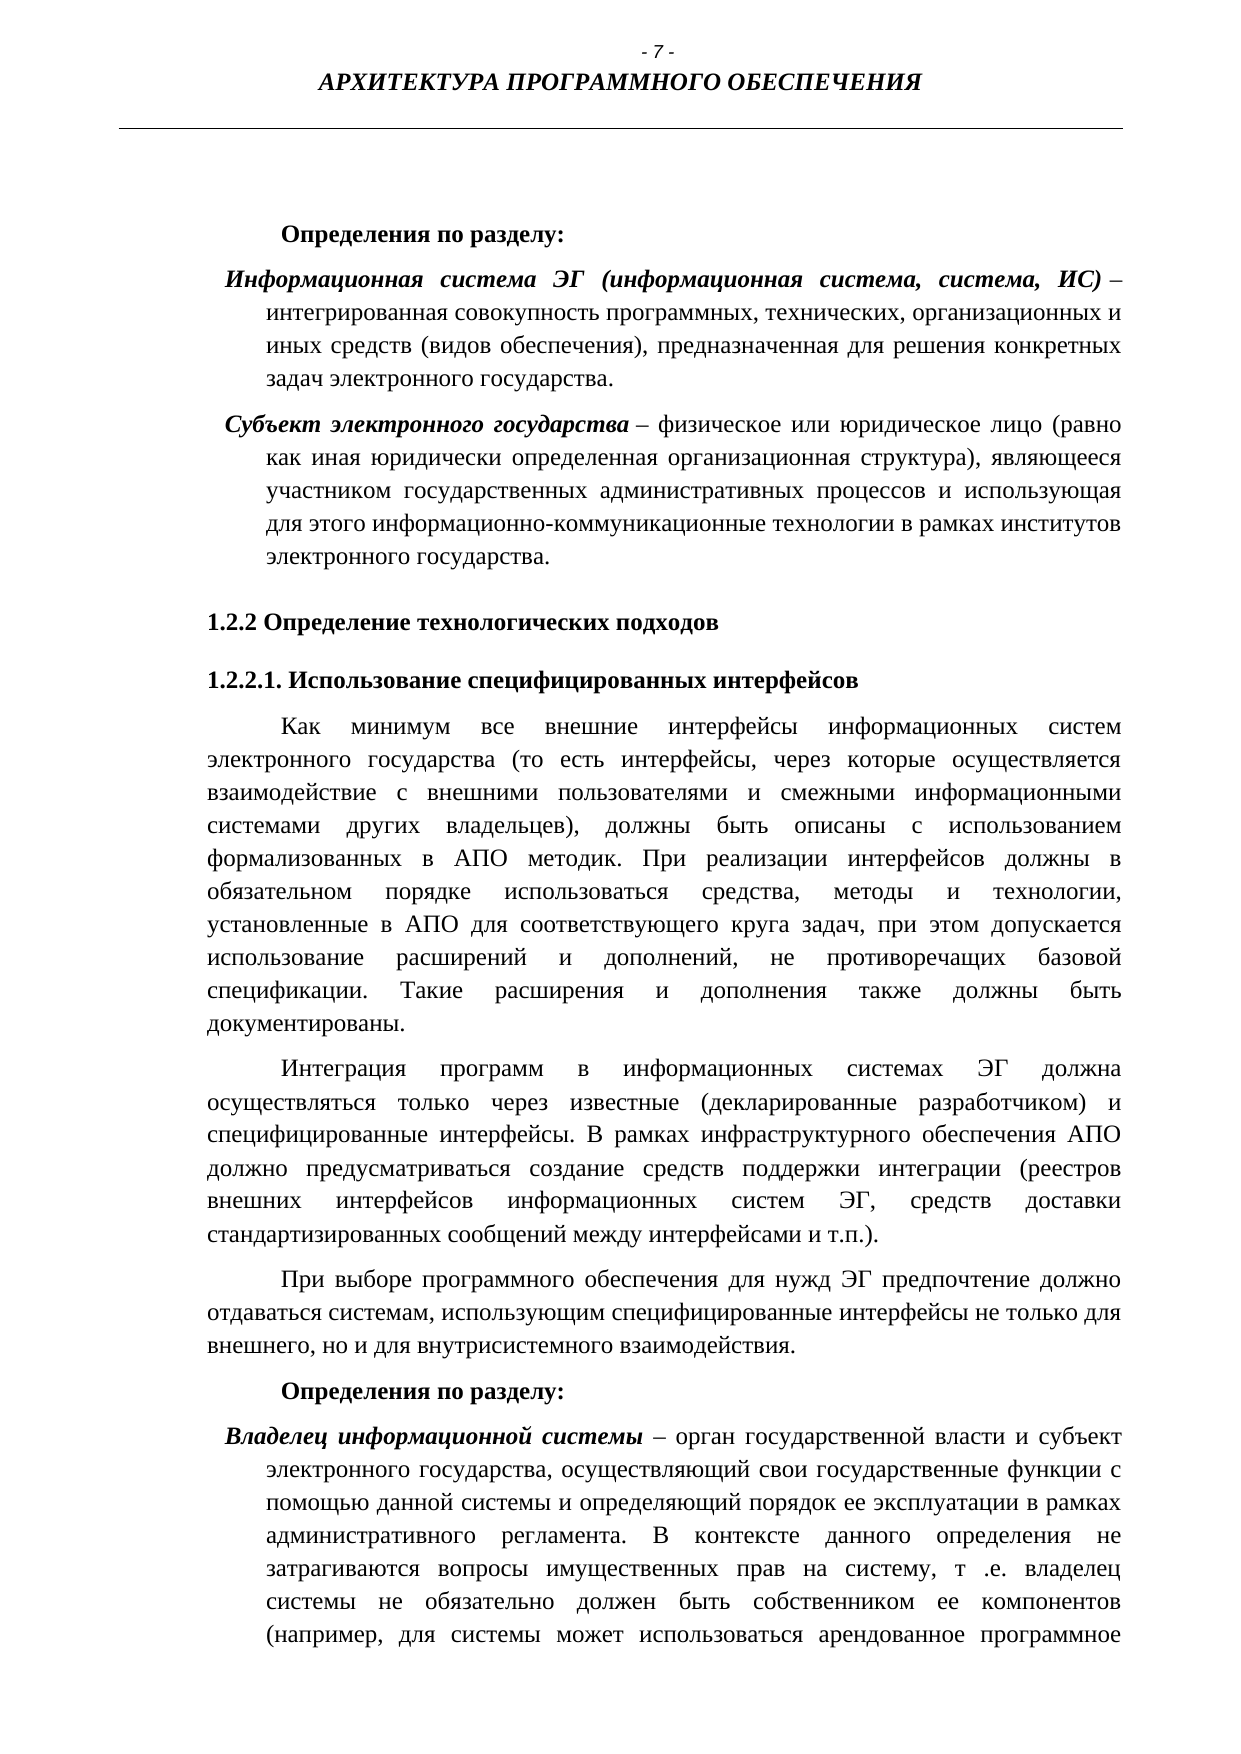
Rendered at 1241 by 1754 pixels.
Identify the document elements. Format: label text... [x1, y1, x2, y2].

text Определения по разделу: [207, 219, 1122, 247]
subtitle Использование специфицированных интерфейсов [207, 665, 1122, 694]
text Интеграция программ в информационных системах ЭГ должна осуществляться только через известные (декларированные разработчиком) и специфицированные интерфейсы. В рамках инфраструктурного обеспечения АПО должно предусматриваться создание средств поддержки интеграции (реестров внешних интерфейсов информационных систем ЭГ, средств доставки стандартизированных сообщений между интерфейсами и т.п.). [207, 1053, 1122, 1247]
text Как минимум все внешние интерфейсы информационных систем электронного государства (то есть интерфейсы, через которые осуществляется взаимодействие с внешними пользователями и смежными информационными системами других владельцев), должны быть описаны с использованием формализованных в АПО методик. При реализации интерфейсов должны в обязательном порядке использоваться средства, методы и технологии, установленные в АПО для соответствующего круга задач, при этом допускается использование расширений и дополнений, не противоречащих базовой спецификации. Такие расширения и дополнения также должны быть документированы. [207, 711, 1122, 1037]
list Субъект электронного государства – физическое или юридическое лицо (равно как иная юридически определенная организационная структура), являющееся участником государственных административных процессов и использующая для этого информационно-коммуникационные технологии в рамках институтов электронного государства. [224, 409, 1122, 570]
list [224, 1421, 1122, 1648]
subtitle Определение технологических подходов [207, 607, 1122, 636]
text При выборе программного обеспечения для нужд ЭГ предпочтение должно отдаваться системам, использующим специфицированные интерфейсы не только для внешнего, но и для внутрисистемного взаимодействия. [207, 1264, 1122, 1359]
list Информационная система ЭГ (информационная система, система, ИС) – интегрированная совокупность программных, технических, организационных и иных средств (видов обеспечения), предназначенная для решения конкретных задач электронного государства. [224, 264, 1122, 392]
text Определения по разделу: [207, 1376, 1122, 1404]
